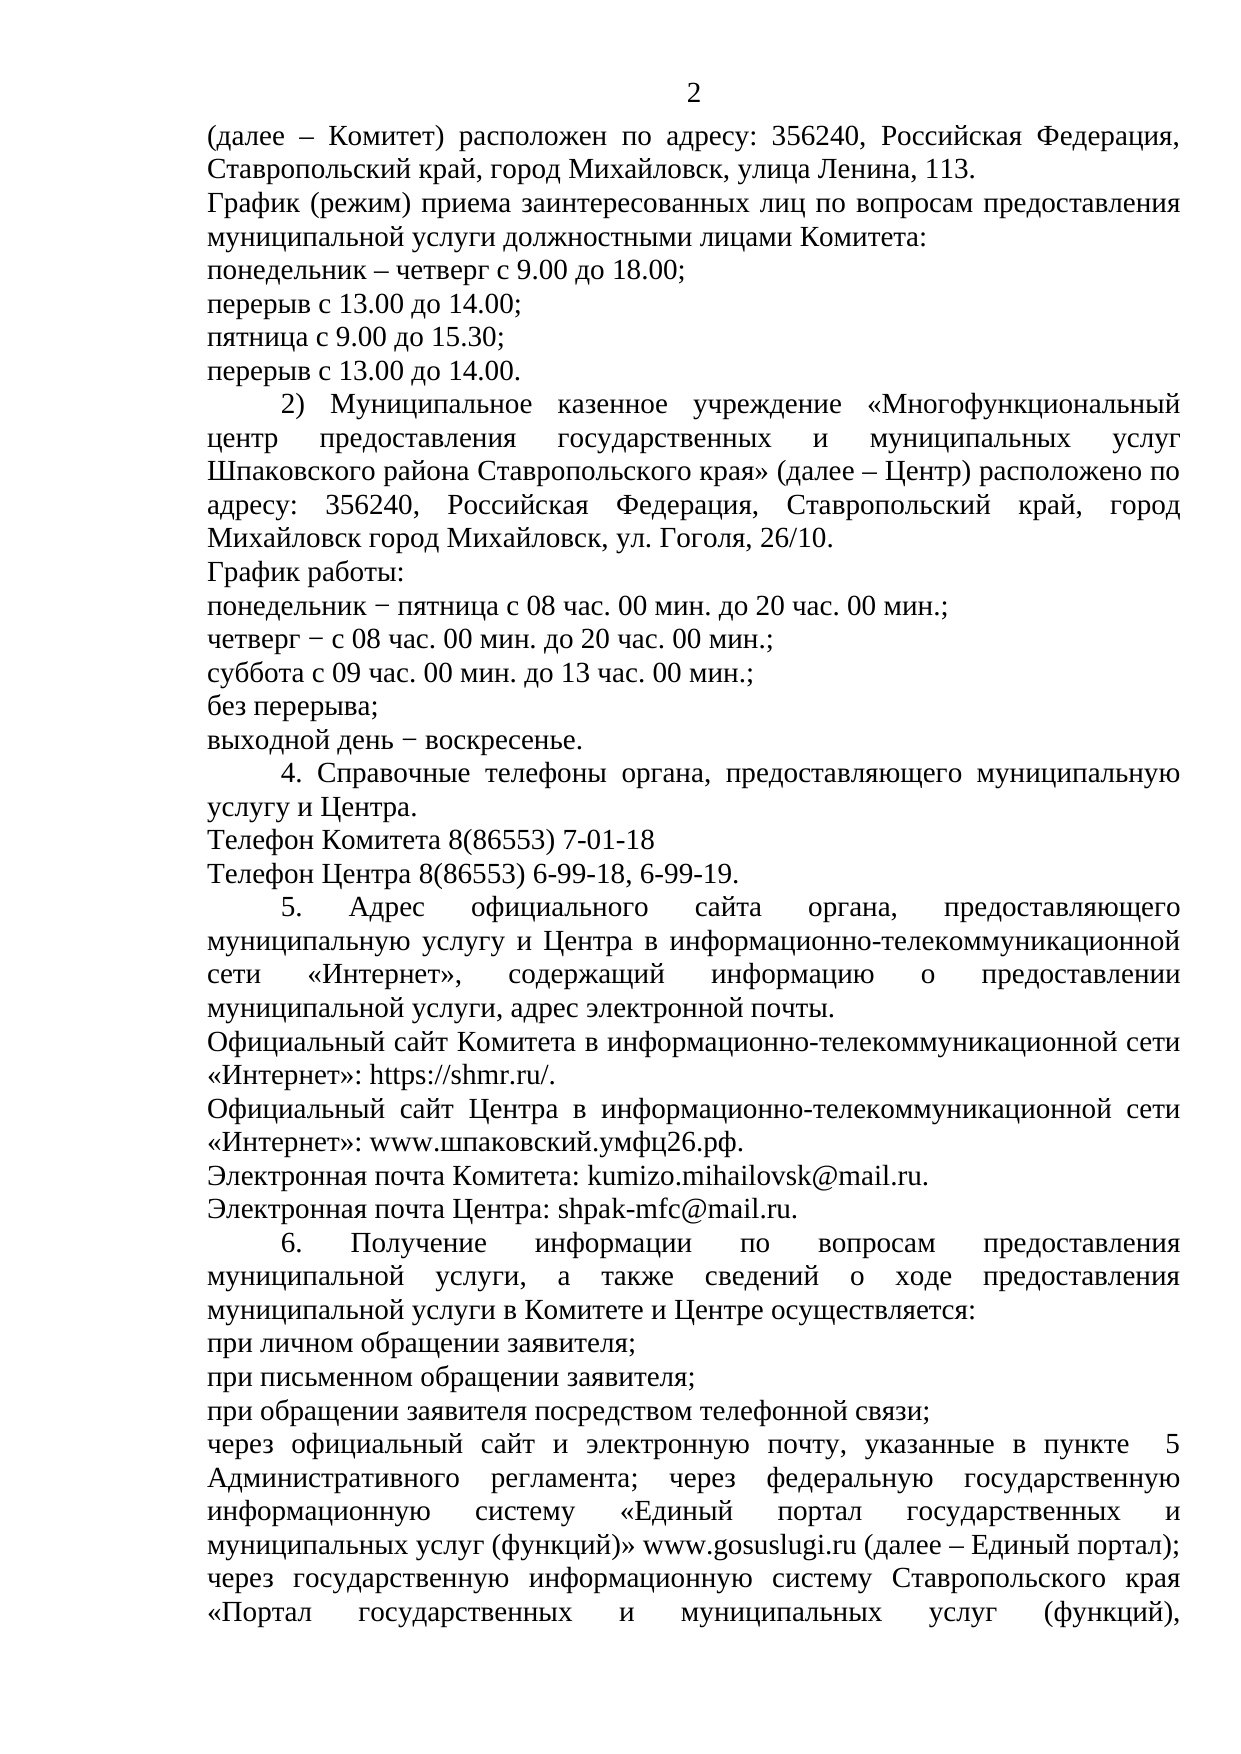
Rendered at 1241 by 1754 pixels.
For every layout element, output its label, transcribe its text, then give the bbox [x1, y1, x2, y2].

text без перерыва; [207, 688, 1181, 722]
text 6. Получение информации по вопросам предоставления муниципальной услуги, а также сведений о ходе предоставления муниципальной услуги в Комитете и Центре осуществляется: [207, 1225, 1181, 1326]
text через официальный сайт и электронную почту, указанные в пункте 5 Административного регламента; через федеральную государственную информационную систему «Единый портал государственных и муниципальных услуг (функций)» www.gosuslugi.ru (далее – Единый портал); [207, 1426, 1181, 1560]
text 2) Муниципальное казенное учреждение «Многофункциональный центр предоставления государственных и муниципальных услуг Шпаковского района Ставропольского края» (далее – Центр) расположено по адресу: 356240, Российская Федерация, Ставропольский край, город Михайловск город Михайловск, ул. Гоголя, 26/10. [207, 386, 1181, 554]
text при письменном обращении заявителя; [207, 1359, 1181, 1393]
text Официальный сайт Комитета в информационно-телекоммуникационной сети «Интернет»: https://shmr.ru/. [207, 1024, 1181, 1091]
text при личном обращении заявителя; [207, 1326, 1181, 1359]
text Официальный сайт Центра в информационно-телекоммуникационной сети «Интернет»: www.шпаковский.умфц26.рф. [207, 1091, 1181, 1158]
text суббота с 09 час. 00 мин. до 13 час. 00 мин.; [207, 655, 1181, 688]
text Телефон Центра 8(86553) 6-99-18, 6-99-19. [207, 856, 1181, 889]
text пятница с 9.00 до 15.30; [207, 319, 1181, 353]
text 5. Адрес официального сайта органа, предоставляющего муниципальную услугу и Центра в информационно-телекоммуникационной сети «Интернет», содержащий информацию о предоставлении муниципальной услуги, адрес электронной почты. [207, 889, 1181, 1024]
text Электронная почта Комитета: kumizo.mihailovsk@mail.ru. [207, 1158, 1181, 1191]
text четверг − с 08 час. 00 мин. до 20 час. 00 мин.; [207, 621, 1181, 655]
text понедельник – четверг с 9.00 до 18.00; [207, 252, 1181, 286]
text при обращении заявителя посредством телефонной связи; [207, 1393, 1181, 1426]
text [207, 118, 1181, 185]
text График работы: [207, 554, 1181, 588]
text перерыв с 13.00 до 14.00. [207, 353, 1181, 386]
text График (режим) приема заинтересованных лиц по вопросам предоставления муниципальной услуги должностными лицами Комитета: [207, 185, 1181, 252]
text выходной день − воскресенье. [207, 722, 1181, 755]
text Телефон Комитета 8(86553) 7-01-18 [207, 822, 1181, 856]
text понедельник − пятница с 08 час. 00 мин. до 20 час. 00 мин.; [207, 588, 1181, 621]
text перерыв с 13.00 до 14.00; [207, 286, 1181, 319]
text 4. Справочные телефоны органа, предоставляющего муниципальную услугу и Центра. [207, 755, 1181, 822]
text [207, 1560, 1181, 1627]
text Электронная почта Центра: shpak-mfc@mail.ru. [207, 1191, 1181, 1225]
